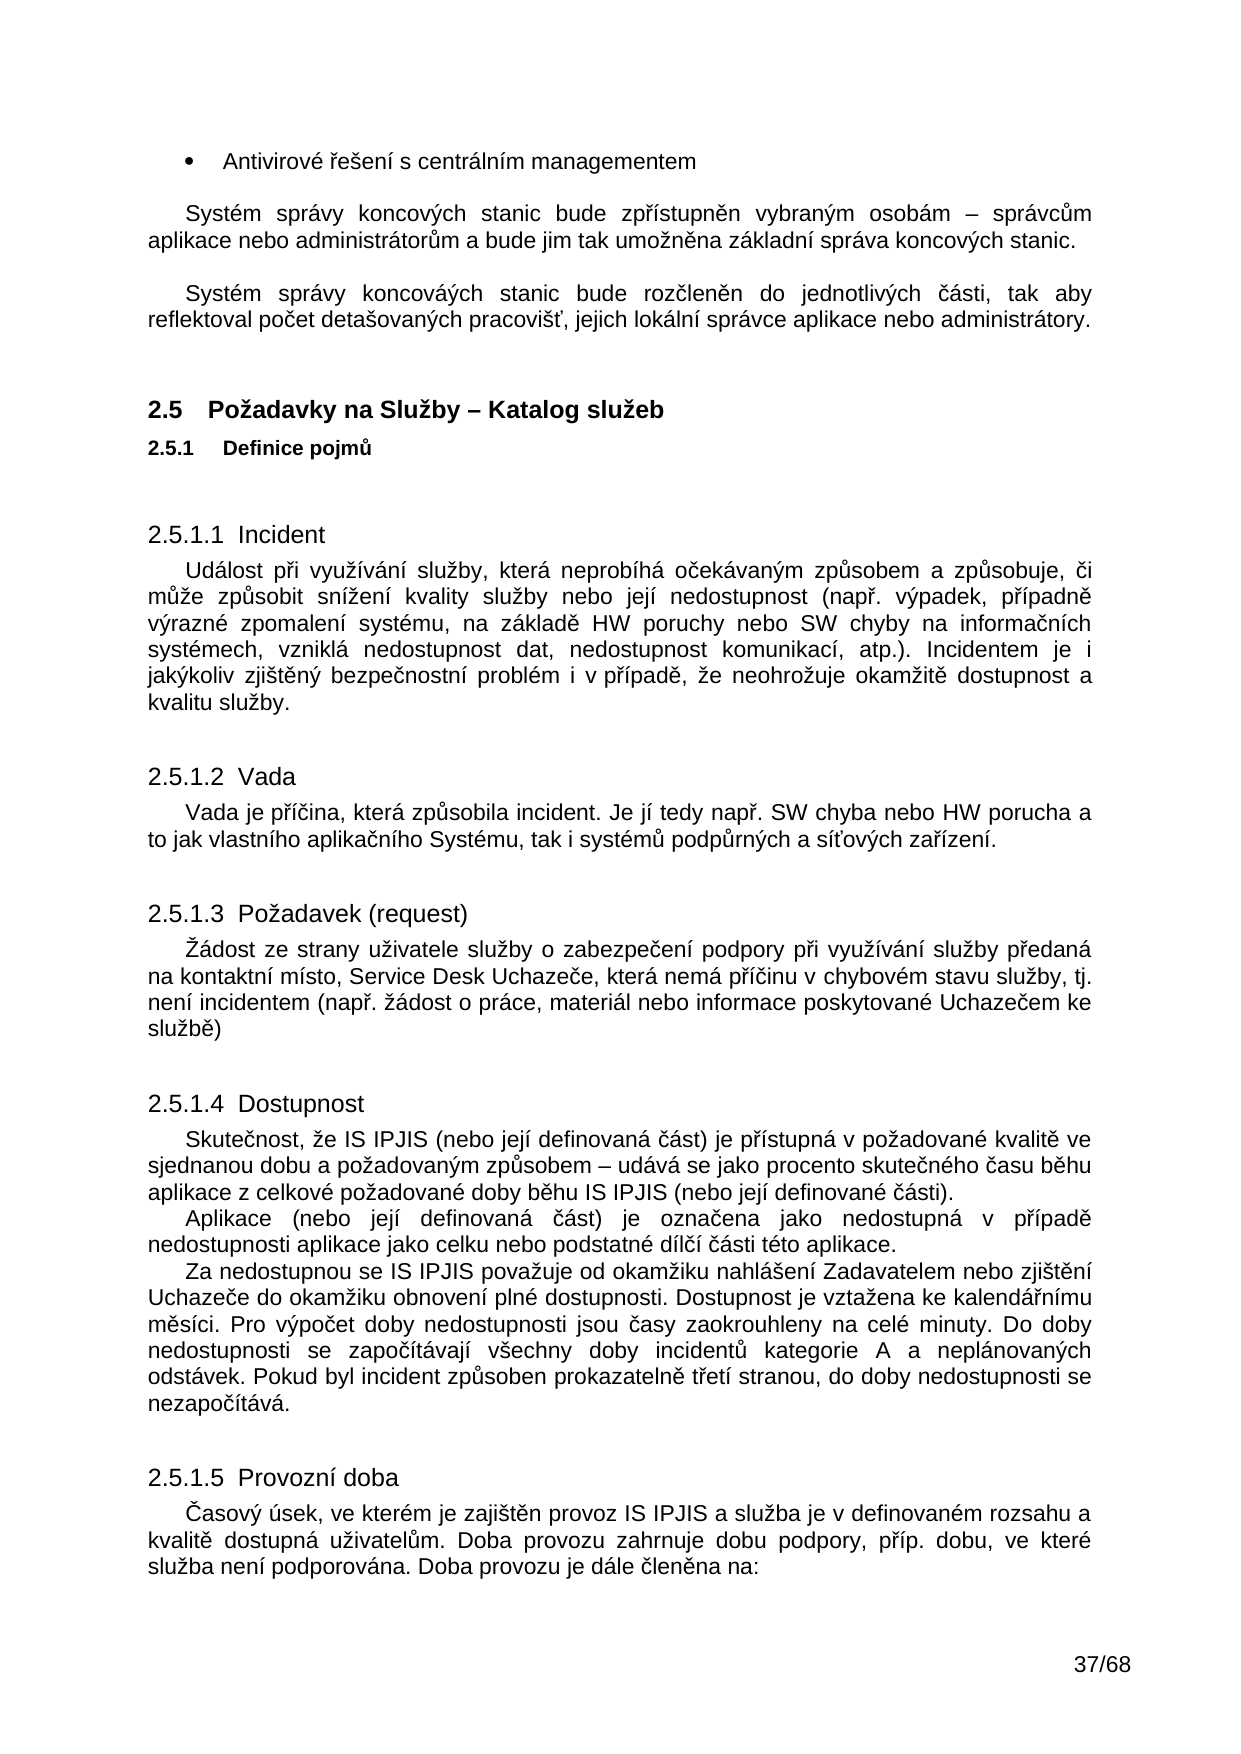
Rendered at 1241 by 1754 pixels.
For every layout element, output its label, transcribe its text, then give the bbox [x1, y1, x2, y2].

subtitle Vada [148, 762, 1092, 791]
text Systém správy koncových stanic bude zpřístupněn vybraným osobám – správcům aplikace nebo administrátorům a bude jim tak umožněna základní správa koncových stanic. [148, 200, 1092, 253]
text Vada je příčina, která způsobila incident. Je jí tedy např. SW chyba nebo HW porucha a to jak vlastního aplikačního Systému, tak i systémů podpůrných a síťových zařízení. [148, 799, 1092, 852]
subtitle Provozní doba [148, 1463, 1092, 1492]
text Žádost ze strany uživatele služby o zabezpečení podpory při využívání služby předaná na kontaktní místo, Service Desk Uchazeče, která nemá příčinu v chybovém stavu služby, tj. není incidentem (např. žádost o práce, materiál nebo informace poskytované Uchazečem ke službě) [148, 936, 1092, 1042]
text Za nedostupnou se IS IPJIS považuje od okamžiku nahlášení Zadavatelem nebo zjištění Uchazeče do okamžiku obnovení plné dostupnosti. Dostupnost je vztažena ke kalendářnímu měsíci. Pro výpočet doby nedostupnosti jsou časy zaokrouhleny na celé minuty. Do doby nedostupnosti se započítávají všechny doby incidentů kategorie A a neplánovaných odstávek. Pokud byl incident způsoben prokazatelně třetí stranou, do doby nedostupnosti se nezapočítává. [148, 1258, 1092, 1416]
text Časový úsek, ve kterém je zajištěn provoz IS IPJIS a služba je v definovaném rozsahu a kvalitě dostupná uživatelům. Doba provozu zahrnuje dobu podpory, příp. dobu, ve které služba není podporována. Doba provozu je dále členěna na: [148, 1500, 1092, 1579]
text Systém správy koncováých stanic bude rozčleněn do jednotlivých části, tak aby reflektoval počet detašovaných pracovišť, jejich lokální správce aplikace nebo administrátory. [148, 279, 1092, 332]
subtitle Dostupnost [148, 1089, 1092, 1118]
list Antivirové řešení s centrálním managementem [185, 148, 1092, 174]
subtitle Požadavky na Služby – Katalog služeb [148, 395, 1092, 424]
subtitle Definice pojmů [148, 436, 1092, 460]
subtitle Incident [148, 520, 1092, 549]
text Skutečnost, že IS IPJIS (nebo její definovaná část) je přístupná v požadované kvalitě ve sjednanou dobu a požadovaným způsobem – udává se jako procento skutečného času běhu aplikace z celkové požadované doby běhu IS IPJIS (nebo její definované části). [148, 1126, 1092, 1205]
subtitle Požadavek (request) [148, 899, 1092, 928]
text Událost při využívání služby, která neprobíhá očekávaným způsobem a způsobuje, či může způsobit snížení kvality služby nebo její nedostupnost (např. výpadek, případně výrazné zpomalení systému, na základě HW poruchy nebo SW chyby na informačních systémech, vzniklá nedostupnost dat, nedostupnost komunikací, atp.). Incidentem je i jakýkoliv zjištěný bezpečnostní problém i v případě, že neohrožuje okamžitě dostupnost a kvalitu služby. [148, 557, 1092, 715]
text Aplikace (nebo její definovaná část) je označena jako nedostupná v případě nedostupnosti aplikace jako celku nebo podstatné dílčí části této aplikace. [148, 1205, 1092, 1258]
